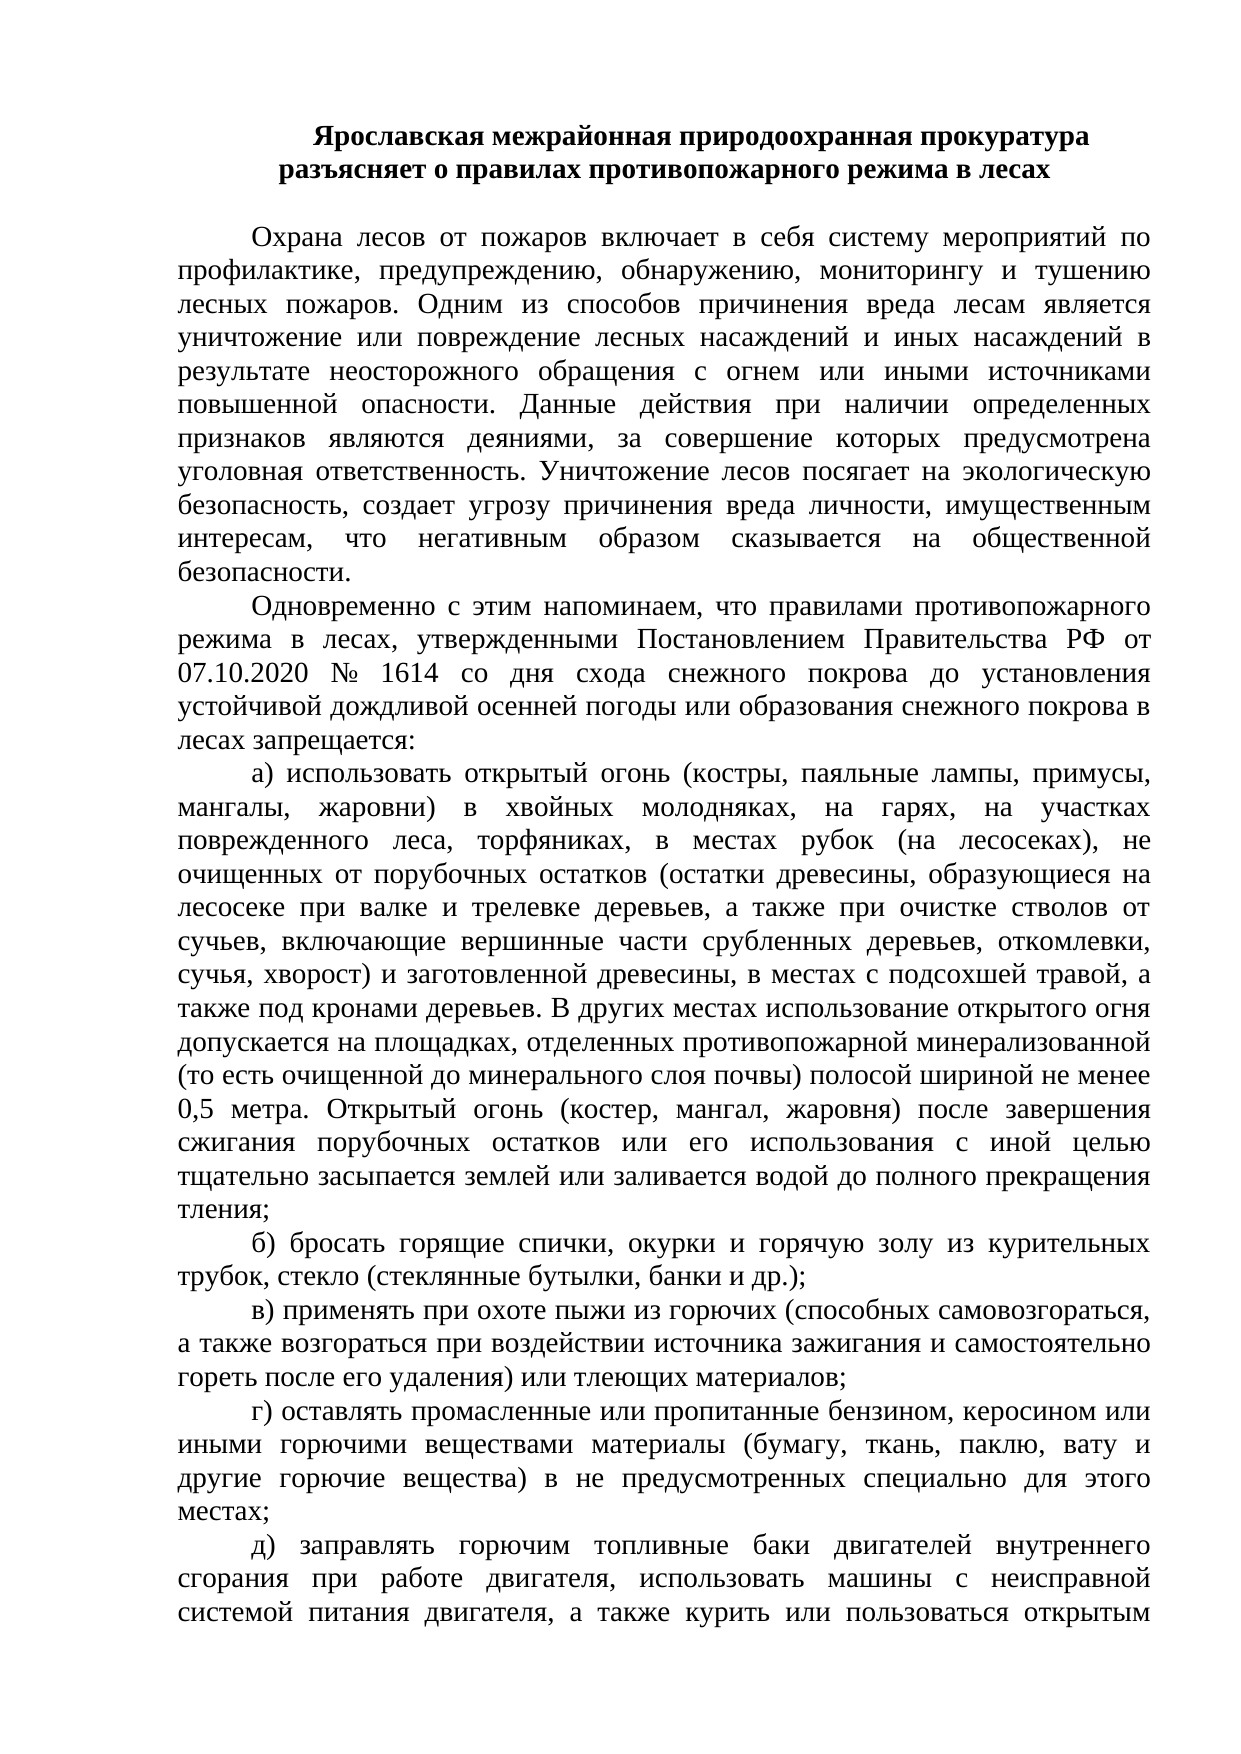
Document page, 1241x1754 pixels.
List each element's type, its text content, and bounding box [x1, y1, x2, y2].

text Ярославская межрайонная природоохранная прокуратура разъясняет о правилах противопожарного режима в лесах [177, 118, 1152, 185]
text г) оставлять промасленные или пропитанные бензином, керосином или иными горючими веществами материалы (бумагу, ткань, паклю, вату и другие горючие вещества) в не предусмотренных специально для этого местах; [177, 1393, 1152, 1527]
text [177, 1527, 1152, 1627]
text Одновременно с этим напоминаем, что правилами противопожарного режима в лесах, утвержденными Постановлением Правительства РФ от 07.10.2020 № 1614 со дня схода снежного покрова до установления устойчивой дождливой осенней погоды или образования снежного покрова в лесах запрещается: [177, 588, 1152, 755]
text в) применять при охоте пыжи из горючих (способных самовозгораться, а также возгораться при воздействии источника зажигания и самостоятельно гореть после его удаления) или тлеющих материалов; [177, 1292, 1152, 1393]
text Охрана лесов от пожаров включает в себя систему мероприятий по профилактике, предупреждению, обнаружению, мониторингу и тушению лесных пожаров. Одним из способов причинения вреда лесам является уничтожение или повреждение лесных насаждений и иных насаждений в результате неосторожного обращения с огнем или иными источниками повышенной опасности. Данные действия при наличии определенных признаков являются деяниями, за совершение которых предусмотрена уголовная ответственность. Уничтожение лесов посягает на экологическую безопасность, создает угрозу причинения вреда личности, имущественным интересам, что негативным образом сказывается на общественной безопасности. [177, 219, 1152, 588]
text б) бросать горящие спички, окурки и горячую золу из курительных трубок, стекло (стеклянные бутылки, банки и др.); [177, 1225, 1152, 1292]
text а) использовать открытый огонь (костры, паяльные лампы, примусы, мангалы, жаровни) в хвойных молодняках, на гарях, на участках поврежденного леса, торфяниках, в местах рубок (на лесосеках), не очищенных от порубочных остатков (остатки древесины, образующиеся на лесосеке при валке и трелевке деревьев, а также при очистке стволов от сучьев, включающие вершинные части срубленных деревьев, откомлевки, сучья, хворост) и заготовленной древесины, в местах с подсохшей травой, а также под кронами деревьев. В других местах использование открытого огня допускается на площадках, отделенных противопожарной минерализованной (то есть очищенной до минерального слоя почвы) полосой шириной не менее 0,5 метра. Открытый огонь (костер, мангал, жаровня) после завершения сжигания порубочных остатков или его использования с иной целью тщательно засыпается землей или заливается водой до полного прекращения тления; [177, 755, 1152, 1225]
